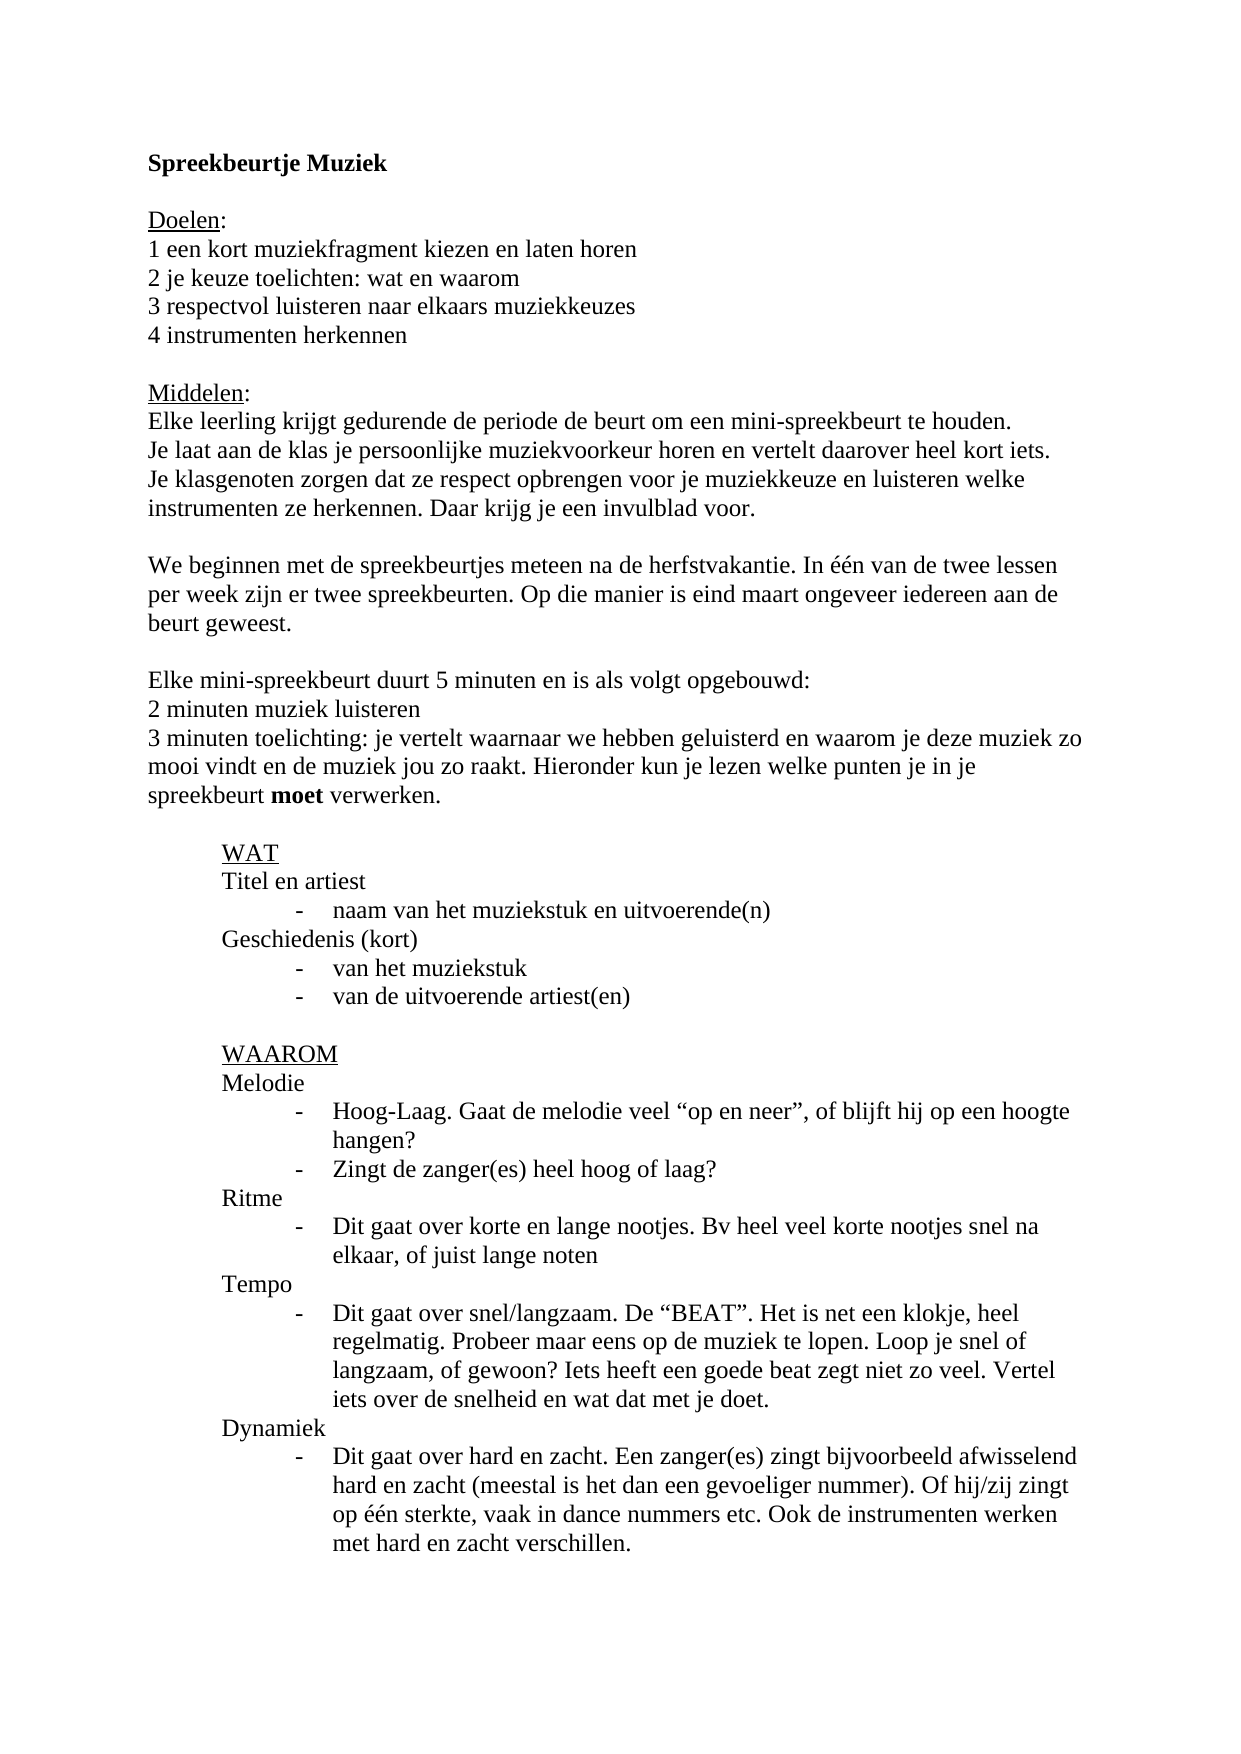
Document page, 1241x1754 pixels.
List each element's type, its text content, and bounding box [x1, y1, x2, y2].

text Doelen: [148, 205, 1093, 234]
text We beginnen met de spreekbeurtjes meteen na de herfstvakantie. In één van de twee lessen per week zijn er twee spreekbeurten. Op die manier is eind maart ongeveer iedereen aan de beurt geweest. [148, 550, 1093, 636]
text Je klasgenoten zorgen dat ze respect opbrengen voor je muziekkeuze en luisteren welke instrumenten ze herkennen. Daar krijg je een invulblad voor. [148, 464, 1093, 521]
text WAAROM [221, 1039, 1093, 1068]
text 4 instrumenten herkennen [148, 320, 1093, 349]
text Melodie [221, 1068, 1093, 1096]
list Dit gaat over snel/langzaam. De “BEAT”. Het is net een klokje, heel regelmatig. Probeer maar eens op de muziek te lopen. Loop je snel of langzaam, of gewoon? Iets heeft een goede beat zegt niet zo veel. Vertel iets over de snelheid en wat dat met je doet. [295, 1298, 1093, 1413]
text Tempo [221, 1269, 1093, 1298]
text WAT [221, 838, 1093, 866]
list van de uitvoerende artiest(en) [295, 981, 1093, 1010]
text Elke mini-spreekbeurt duurt 5 minuten en is als volgt opgebouwd: [148, 665, 1093, 694]
text 2 minuten muziek luisteren [148, 694, 1093, 723]
text Titel en artiest [221, 866, 1093, 895]
text Middelen: [148, 378, 1093, 406]
list Dit gaat over korte en lange nootjes. Bv heel veel korte nootjes snel na elkaar, of juist lange noten [295, 1211, 1093, 1269]
text 3 respectvol luisteren naar elkaars muziekkeuzes [148, 291, 1093, 320]
text Je laat aan de klas je persoonlijke muziekvoorkeur horen en vertelt daarover heel kort iets. [148, 435, 1093, 464]
text 1 een kort muziekfragment kiezen en laten horen [148, 234, 1093, 263]
text 2 je keuze toelichten: wat en waarom [148, 263, 1093, 291]
list Zingt de zanger(es) heel hoog of laag? [295, 1154, 1093, 1183]
text Elke leerling krijgt gedurende de periode de beurt om een mini-spreekbeurt te houden. [148, 406, 1093, 435]
list Hoog-Laag. Gaat de melodie veel “op en neer”, of blijft hij op een hoogte hangen? [295, 1096, 1093, 1154]
text 3 minuten toelichting: je vertelt waarnaar we hebben geluisterd en waarom je deze muziek zo mooi vindt en de muziek jou zo raakt. Hieronder kun je lezen welke punten je in je spreekbeurt moet verwerken. [148, 723, 1093, 809]
text Spreekbeurtje Muziek [148, 148, 1093, 176]
list naam van het muziekstuk en uitvoerende(n) [295, 895, 1093, 924]
text Ritme [221, 1183, 1093, 1211]
text Dynamiek [221, 1413, 1093, 1441]
list Dit gaat over hard en zacht. Een zanger(es) zingt bijvoorbeeld afwisselend hard en zacht (meestal is het dan een gevoeliger nummer). Of hij/zij zingt op één sterkte, vaak in dance nummers etc. Ook de instrumenten werken met hard en zacht verschillen. [295, 1441, 1093, 1556]
list van het muziekstuk [295, 953, 1093, 981]
text Geschiedenis (kort) [221, 924, 1093, 953]
